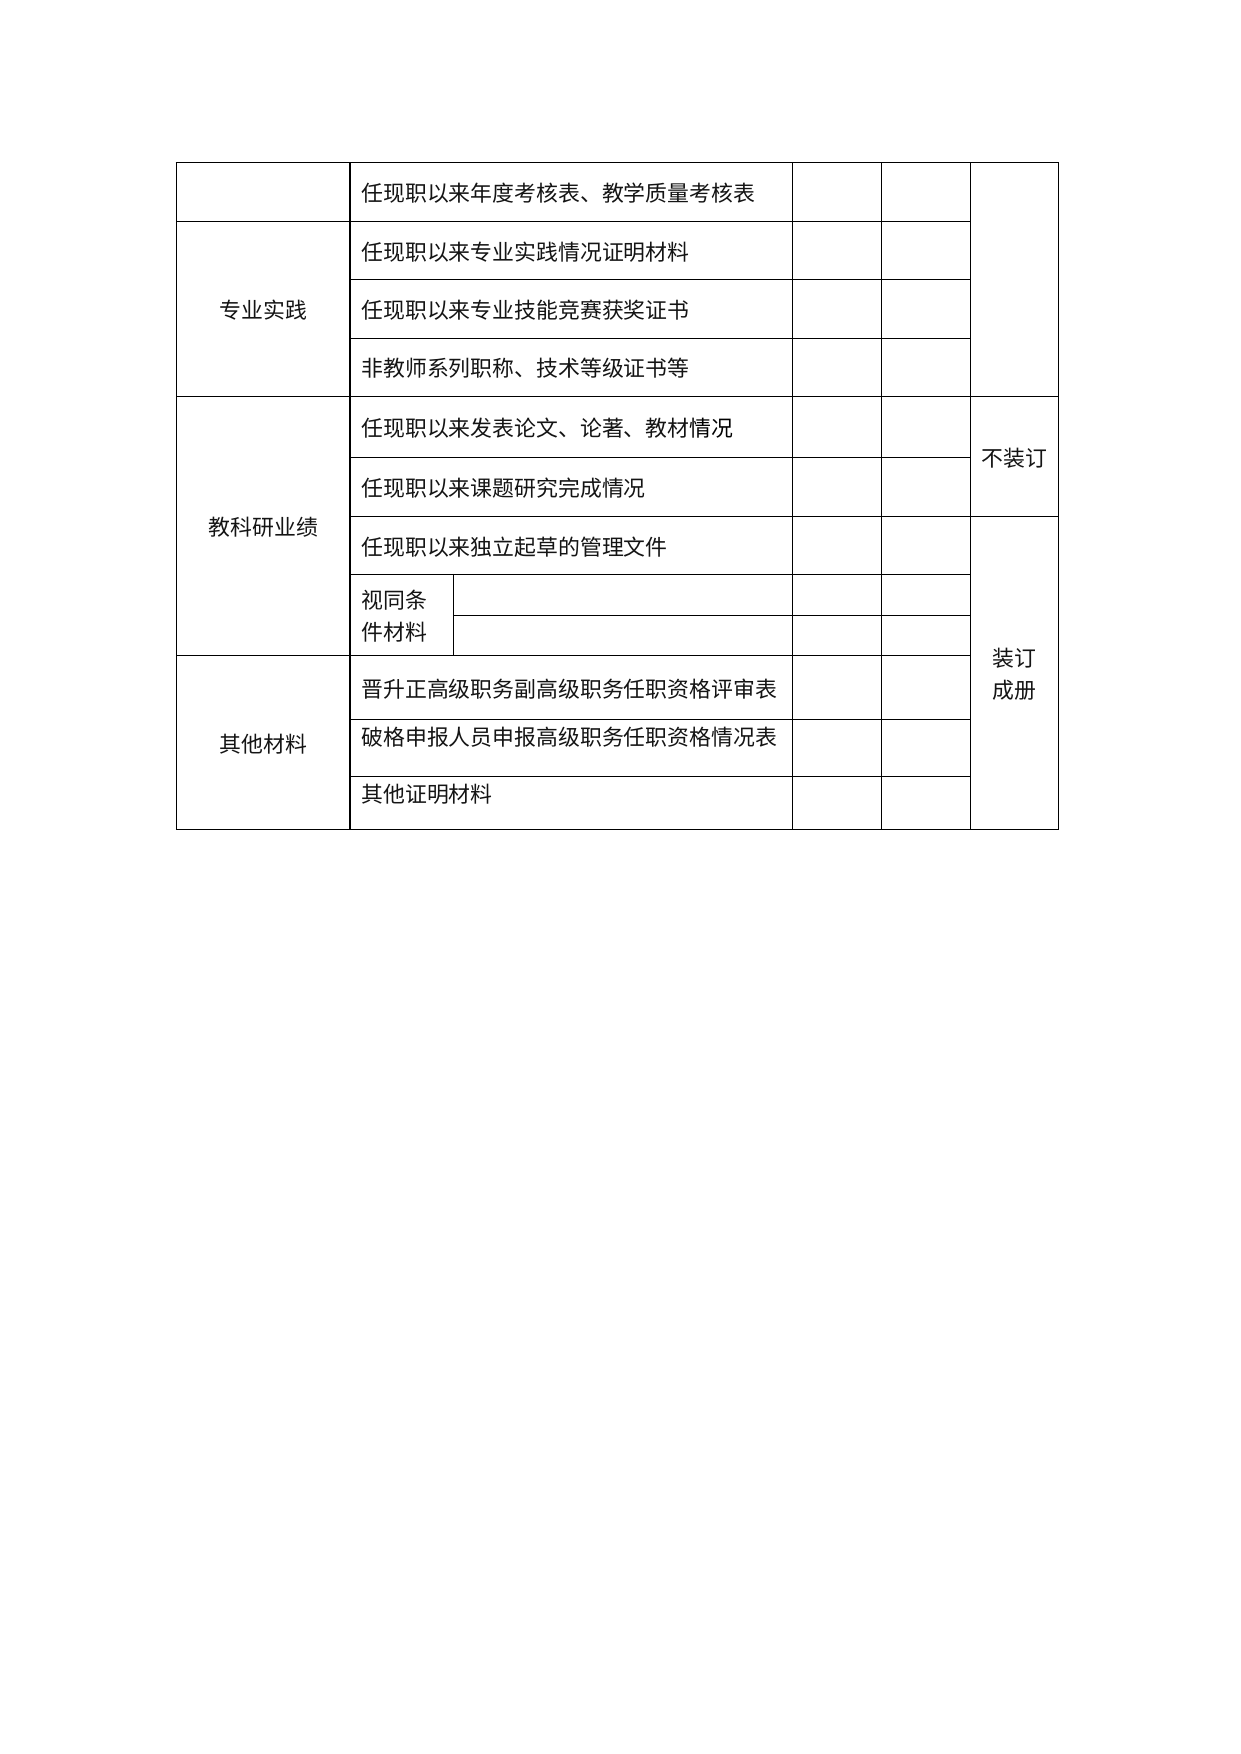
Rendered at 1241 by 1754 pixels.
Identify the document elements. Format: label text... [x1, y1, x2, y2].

table_cell [793, 720, 881, 776]
table_cell 装订 成册 [971, 517, 1058, 828]
table_cell 破格申报人员申报高级职务任职资格情况表 [351, 720, 792, 776]
table_cell [882, 575, 970, 615]
table_cell [882, 397, 970, 457]
table_cell 晋升正高级职务副高级职务任职资格评审表 [351, 656, 792, 719]
table_cell 其他证明材料 [351, 777, 792, 828]
table_cell [793, 517, 881, 574]
table_cell 其他材料 [177, 656, 349, 828]
table_cell [882, 517, 970, 574]
table_cell 专业实践 [177, 222, 349, 396]
table_cell [793, 656, 881, 719]
table_cell [882, 777, 970, 828]
table_cell [882, 280, 970, 337]
table_cell 教科研业绩 [177, 397, 349, 655]
table_cell [793, 163, 881, 221]
table_cell 视同条件材料 [351, 575, 453, 655]
table_cell 任现职以来发表论文、论著、教材情况 [351, 397, 792, 457]
table_cell [882, 163, 970, 221]
table_cell [793, 575, 881, 615]
table_cell [454, 575, 792, 615]
table_cell [454, 616, 792, 655]
table_cell [793, 397, 881, 457]
table_cell [793, 777, 881, 828]
table_cell [793, 458, 881, 516]
table_cell [793, 222, 881, 279]
table_cell 任现职以来专业技能竞赛获奖证书 [351, 280, 792, 337]
table_cell [793, 339, 881, 396]
table_cell 任现职以来独立起草的管理文件 [351, 517, 792, 574]
table_cell [882, 616, 970, 655]
table_cell [882, 720, 970, 776]
table_cell [882, 656, 970, 719]
table_cell [793, 280, 881, 337]
table_cell [882, 339, 970, 396]
table_cell 任现职以来年度考核表、教学质量考核表 [351, 163, 792, 221]
table_cell 非教师系列职称、技术等级证书等 [351, 339, 792, 396]
table_cell [882, 458, 970, 516]
table_cell [882, 222, 970, 279]
table_cell 任现职以来专业实践情况证明材料 [351, 222, 792, 279]
table_cell 不装订 [971, 397, 1058, 516]
table_cell [793, 616, 881, 655]
table_cell 任现职以来课题研究完成情况 [351, 458, 792, 516]
